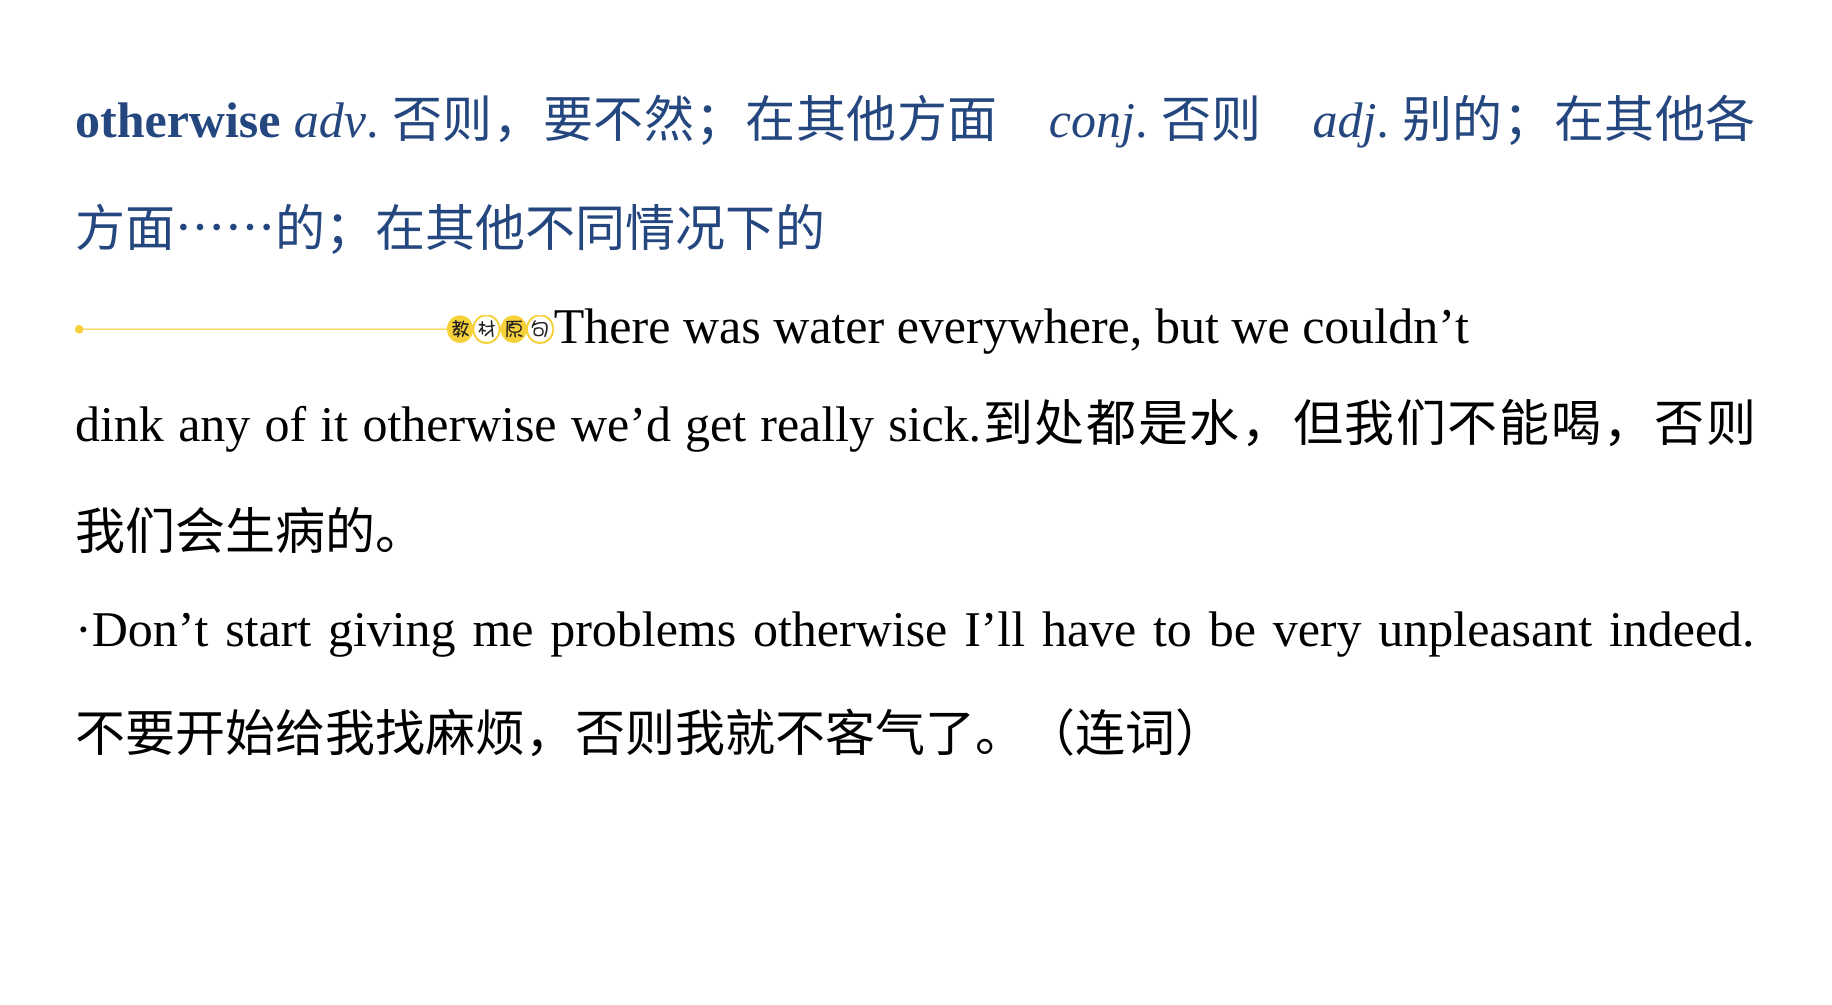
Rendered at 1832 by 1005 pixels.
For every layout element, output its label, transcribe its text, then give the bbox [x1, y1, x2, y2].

picture [75, 315, 554, 344]
text dink any of it otherwise we’d get really sick.到处都是水，但我们不能喝，否则我们会生病的。 [75, 383, 1756, 564]
text There was water everywhere, but we couldn’t [75, 297, 1756, 354]
text otherwise adv. 否则，要不然；在其他方面 conj. 否则 adj. 别的；在其他各方面……的；在其他不同情况下的 [75, 79, 1756, 261]
text ·Don’t start giving me problems otherwise I’ll have to be very unpleasant indeed. 不要开始给我找麻烦，否则我就不客气了。（连词） [75, 600, 1756, 766]
